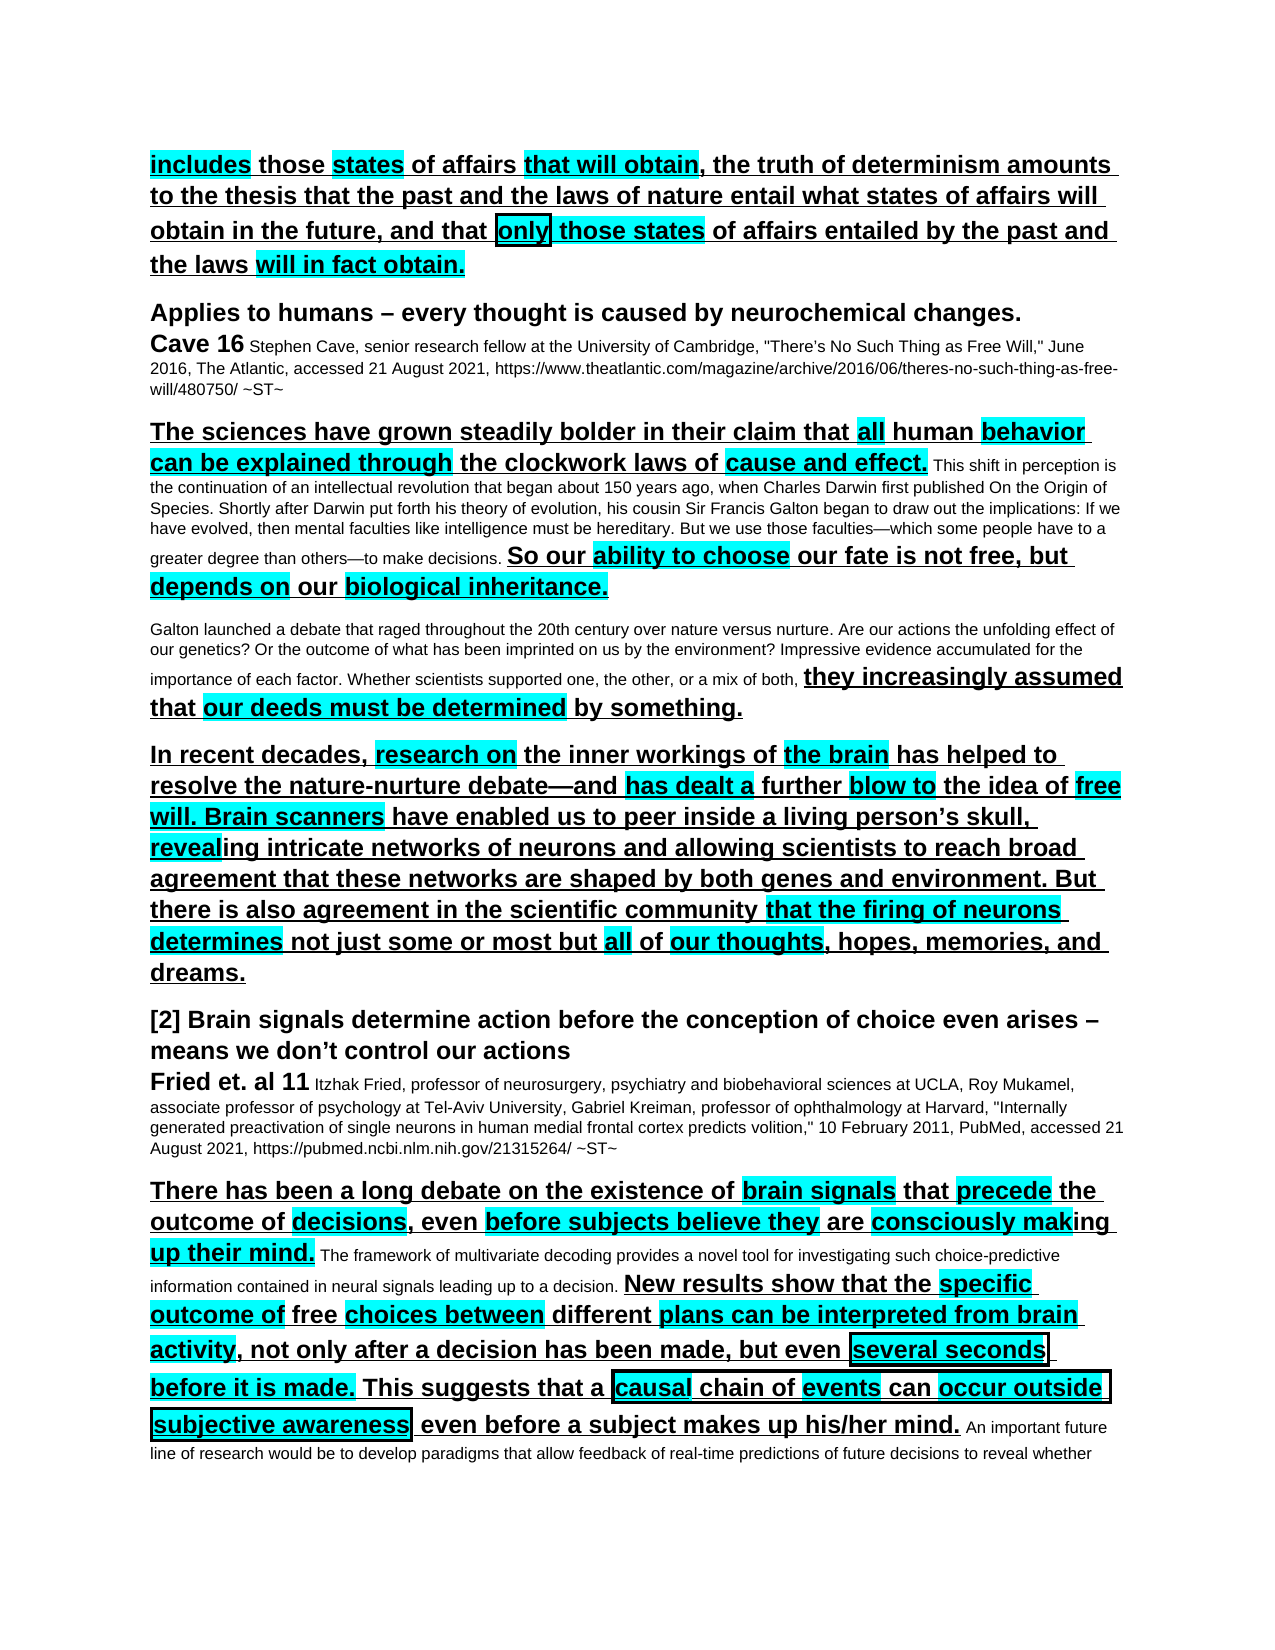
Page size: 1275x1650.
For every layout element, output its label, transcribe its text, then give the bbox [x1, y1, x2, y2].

text Cave 16 Stephen Cave, senior research fellow at the University of Cambridge, "There’s No Such Thing as Free Will," June 2016, The Atlantic, accessed 21 August 2021, https://www.theatlantic.com/magazine/archive/2016/06/theres-no-such-thing-as-free-will/480750/ ~ST~ [150, 328, 1125, 398]
text The sciences have grown steadily bolder in their claim that all human behavior can be explained through the clockwork laws of cause and effect. This shift in perception is the continuation of an intellectual revolution that began about 150 years ago, when Charles Darwin first published On the Origin of Species. Shortly after Darwin put forth his theory of evolution, his cousin Sir Francis Galton began to draw out the implications: If we have evolved, then mental faculties like intelligence must be hereditary. But we use those faculties—which some people have to a greater degree than others—to make decisions. So our ability to choose our fate is not free, but depends on our biological inheritance. [150, 417, 1125, 600]
text Galton launched a debate that raged throughout the 20th century over nature versus nurture. Are our actions the unfolding effect of our genetics? Or the outcome of what has been imprinted on us by the environment? Impressive evidence accumulated for the importance of each factor. Whether scientists supported one, the other, or a mix of both, they increasingly assumed that our deeds must be determined by something. [150, 619, 1125, 721]
subtitle Applies to humans – every thought is caused by neurochemical changes. [150, 297, 1125, 326]
text Most contemporary scholarship on free will focuses on whether or not it is compatible with causal determinism. Causal determinism is sometimes also called “nomological determinism.” It is important to keep causal determinism distinct from other sorts of determinism, such as logical determinism or theological determinism (to be discussed below). Causal determinism (hereafter, simply “determinism”) is the thesis that the course of the future is entirely determined by the conjunction of the past and the laws of nature. Imagine a proposition that completely describes the way that the entire universe was at some point in the past, say 100 million years ago. Let us call this proposition “P.” Also imagine a proposition that expresses the conjunction of all the laws of nature; call this proposition “L.” Determinism then is the thesis that the conjunction of P and L entails a unique future. Given P and L, there is only one possible future, one possible way for things to end up. To make the same point using possible world semantics, determinism is the thesis that all the states of affairs that obtain at some time in the past, when conjoined with the laws of nature, entail which possible world is the actual world. Since a possible world includes those states of affairs that will obtain, the truth of determinism amounts to the thesis that the past and the laws of nature entail what states of affairs will obtain in the future, and that only those states of affairs entailed by the past and the laws will in fact obtain. [150, 150, 1125, 278]
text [150, 1176, 1125, 1463]
subtitle [2] Brain signals determine action before the conception of choice even arises – means we don’t control our actions [150, 1005, 1125, 1065]
text Fried et. al 11 Itzhak Fried, professor of neurosurgery, psychiatry and biobehavioral sciences at UCLA, Roy Mukamel, associate professor of psychology at Tel-Aviv University, Gabriel Kreiman, professor of ophthalmology at Harvard, "Internally generated preactivation of single neurons in human medial frontal cortex predicts volition," 10 February 2011, PubMed, accessed 21 August 2021, https://pubmed.ncbi.nlm.nih.gov/21315264/ ~ST~ [150, 1067, 1125, 1158]
text In recent decades, research on the inner workings of the brain has helped to resolve the nature-nurture debate—and has dealt a further blow to the idea of free will. Brain scanners have enabled us to peer inside a living person’s skull, revealing intricate networks of neurons and allowing scientists to reach broad agreement that these networks are shaped by both genes and environment. But there is also agreement in the scientific community that the firing of neurons determines not just some or most but all of our thoughts, hopes, memories, and dreams. [150, 740, 1125, 986]
